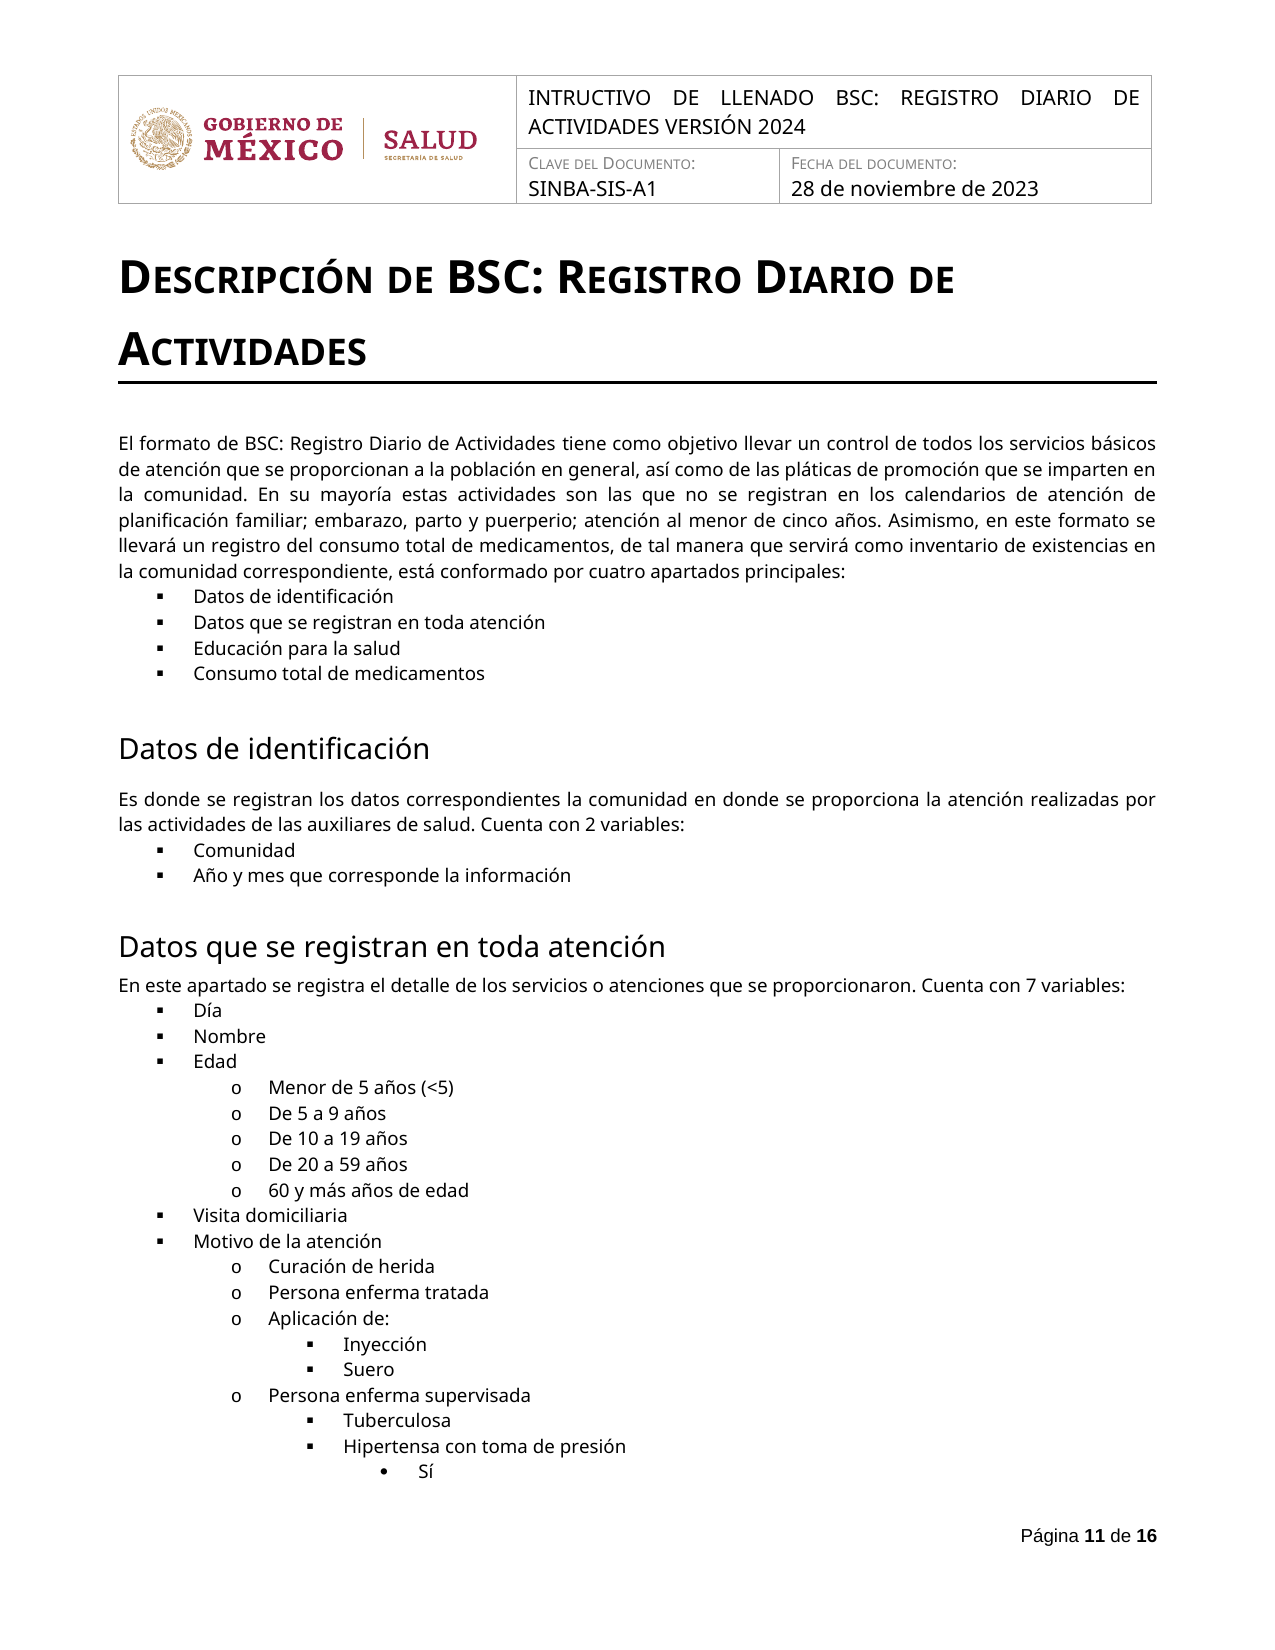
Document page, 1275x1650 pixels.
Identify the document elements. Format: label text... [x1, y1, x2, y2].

list Visita domiciliaria [156, 1203, 1157, 1228]
list Día [156, 997, 1157, 1023]
subtitle Descripción de BSC: Registro Diario de Actividades [118, 245, 1157, 381]
list Datos de identificación [156, 584, 1157, 609]
list Comunidad [156, 837, 1157, 863]
text Es donde se registran los datos correspondientes la comunidad en donde se proporciona la atención realizadas por las actividades de las auxiliares de salud. Cuenta con 2 variables: [118, 786, 1157, 837]
list Curación de herida [231, 1254, 1157, 1279]
list Tuberculosa [306, 1408, 1157, 1433]
list 60 y más años de edad [231, 1177, 1157, 1203]
list Motivo de la atención [156, 1228, 1157, 1254]
list De 10 a 19 años [231, 1126, 1157, 1151]
list Nombre [156, 1023, 1157, 1048]
list Menor de 5 años (<5) [231, 1074, 1157, 1100]
list Datos que se registran en toda atención [156, 609, 1157, 635]
list Edad [156, 1048, 1157, 1074]
list Inyección [306, 1331, 1157, 1356]
subtitle Datos de identificación [118, 728, 1157, 768]
text El formato de BSC: Registro Diario de Actividades tiene como objetivo llevar un control de todos los servicios básicos de atención que se proporcionan a la población en general, así como de las pláticas de promoción que se imparten en la comunidad. En su mayoría estas actividades son las que no se registran en los calendarios de atención de planificación familiar; embarazo, parto y puerperio; atención al menor de cinco años. Asimismo, en este formato se llevará un registro del consumo total de medicamentos, de tal manera que servirá como inventario de existencias en la comunidad correspondiente, está conformado por cuatro apartados principales: [118, 431, 1157, 584]
text En este apartado se registra el detalle de los servicios o atenciones que se proporcionaron. Cuenta con 7 variables: [118, 972, 1157, 997]
subtitle Datos que se registran en toda atención [118, 926, 1157, 966]
list Sí [381, 1459, 1157, 1484]
list Hipertensa con toma de presión [306, 1433, 1157, 1459]
list De 20 a 59 años [231, 1151, 1157, 1177]
list Consumo total de medicamentos [156, 660, 1157, 686]
list Aplicación de: [231, 1305, 1157, 1331]
list Persona enferma tratada [231, 1279, 1157, 1305]
list Año y mes que corresponde la información [156, 863, 1157, 888]
list Suero [306, 1356, 1157, 1382]
list De 5 a 9 años [231, 1100, 1157, 1126]
list Educación para la salud [156, 635, 1157, 660]
list Persona enferma supervisada [231, 1382, 1157, 1408]
